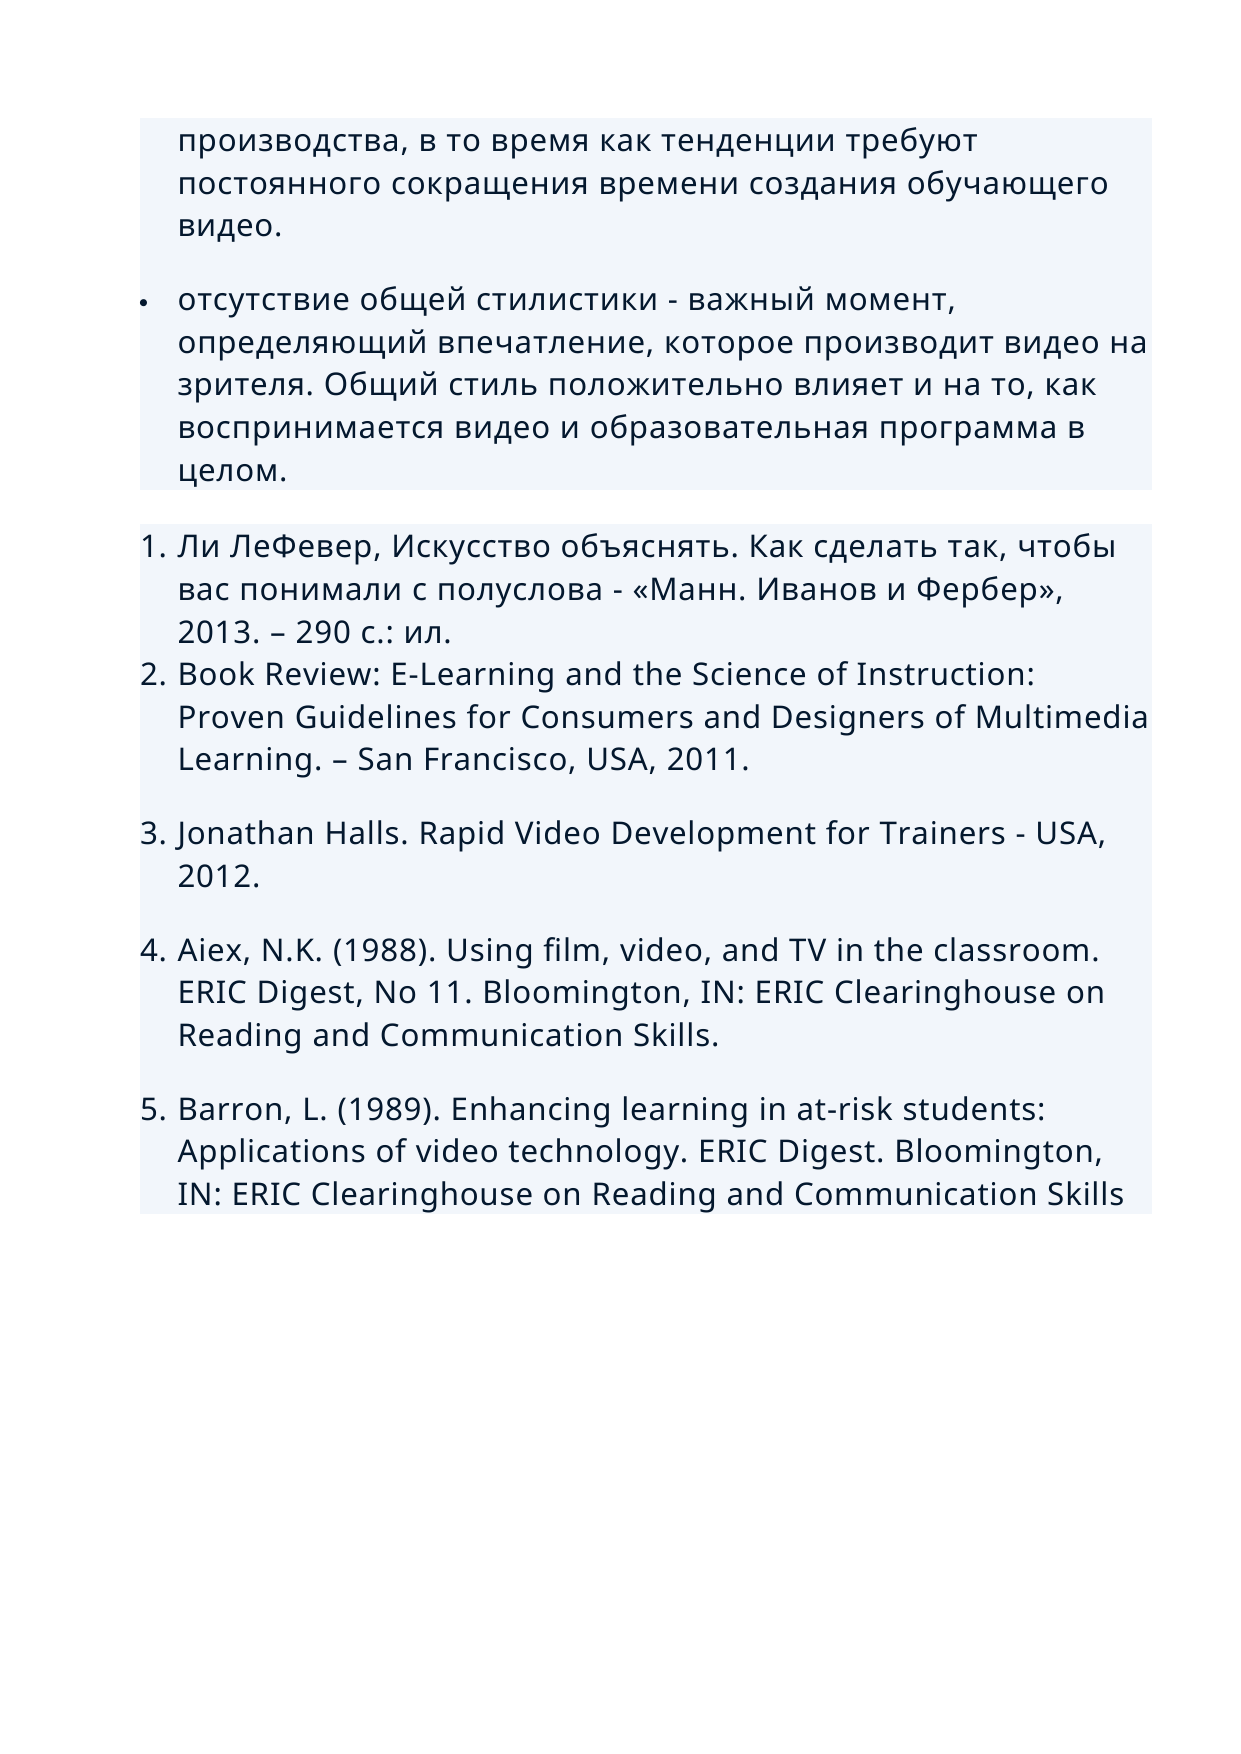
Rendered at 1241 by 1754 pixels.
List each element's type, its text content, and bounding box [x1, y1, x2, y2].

list Aiex, N.K. (1988). Using film, video, and TV in the classroom. ERIC Digest, No 11. Bloomington, IN: ERIC Clearinghouse on Reading and Communication Skills. [140, 928, 1152, 1056]
list Book Review: E-Learning and the Science of Instruction: Proven Guidelines for Consumers and Designers of Multimedia Learning. – San Francisco, USA, 2011. [140, 652, 1152, 780]
list Jonathan Halls. Rapid Video Development for Trainers - USA, 2012. [140, 811, 1152, 896]
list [140, 118, 1152, 246]
list Barron, L. (1989). Enhancing learning in at-risk students: Applications of video technology. ERIC Digest. Bloomington, IN: ERIC Clearinghouse on Reading and Communication Skills [140, 1087, 1152, 1214]
list отсутствие общей стилистики - важный момент, определяющий впечатление, которое производит видео на зрителя. Общий стиль положительно влияет и на то, как воспринимается видео и образовательная программа в целом. [140, 277, 1152, 490]
list Ли ЛеФевер, Искусство объяснять. Как сделать так, чтобы вас понимали с полуслова - «Манн. Иванов и Фербер», 2013. – 290 с.: ил. [140, 524, 1152, 652]
